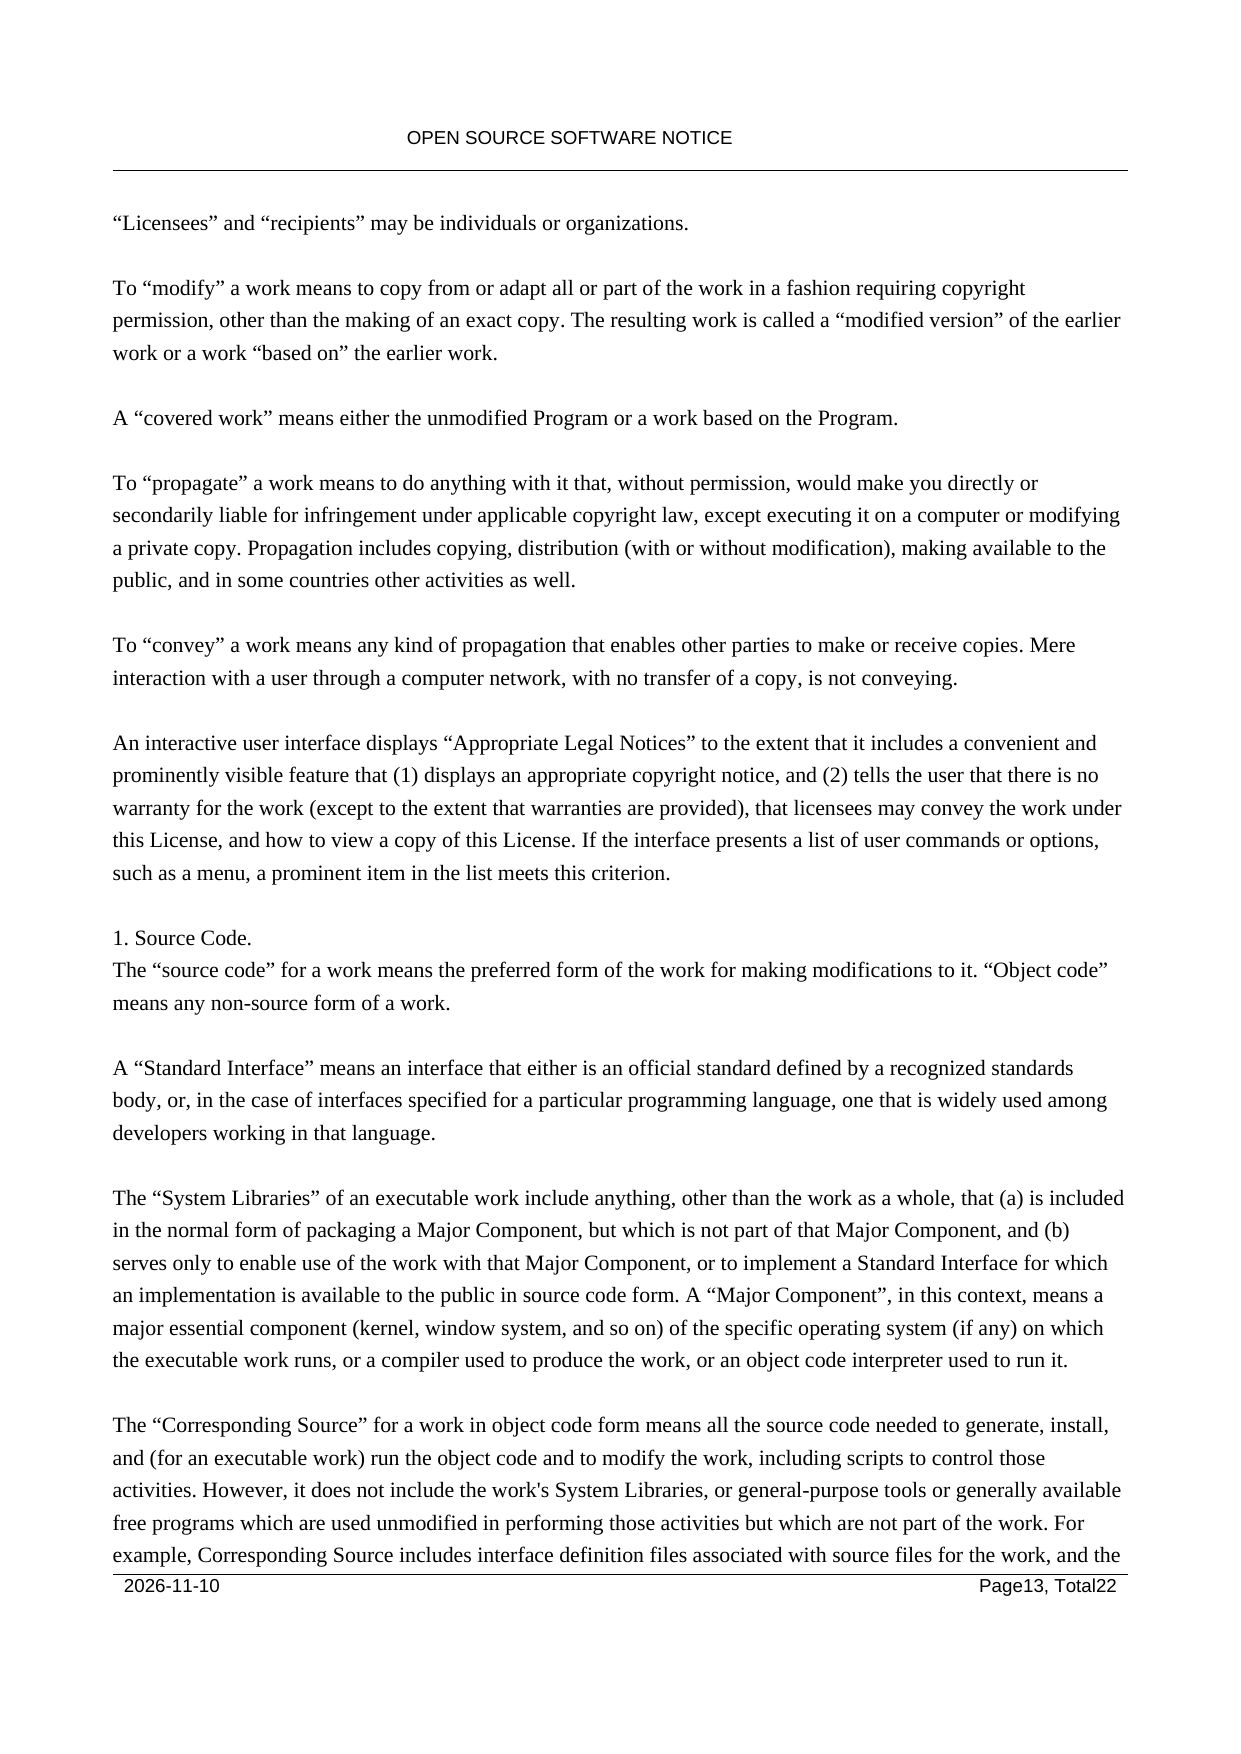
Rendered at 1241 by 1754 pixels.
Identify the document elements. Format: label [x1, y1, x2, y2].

text [112, 206, 1128, 1571]
